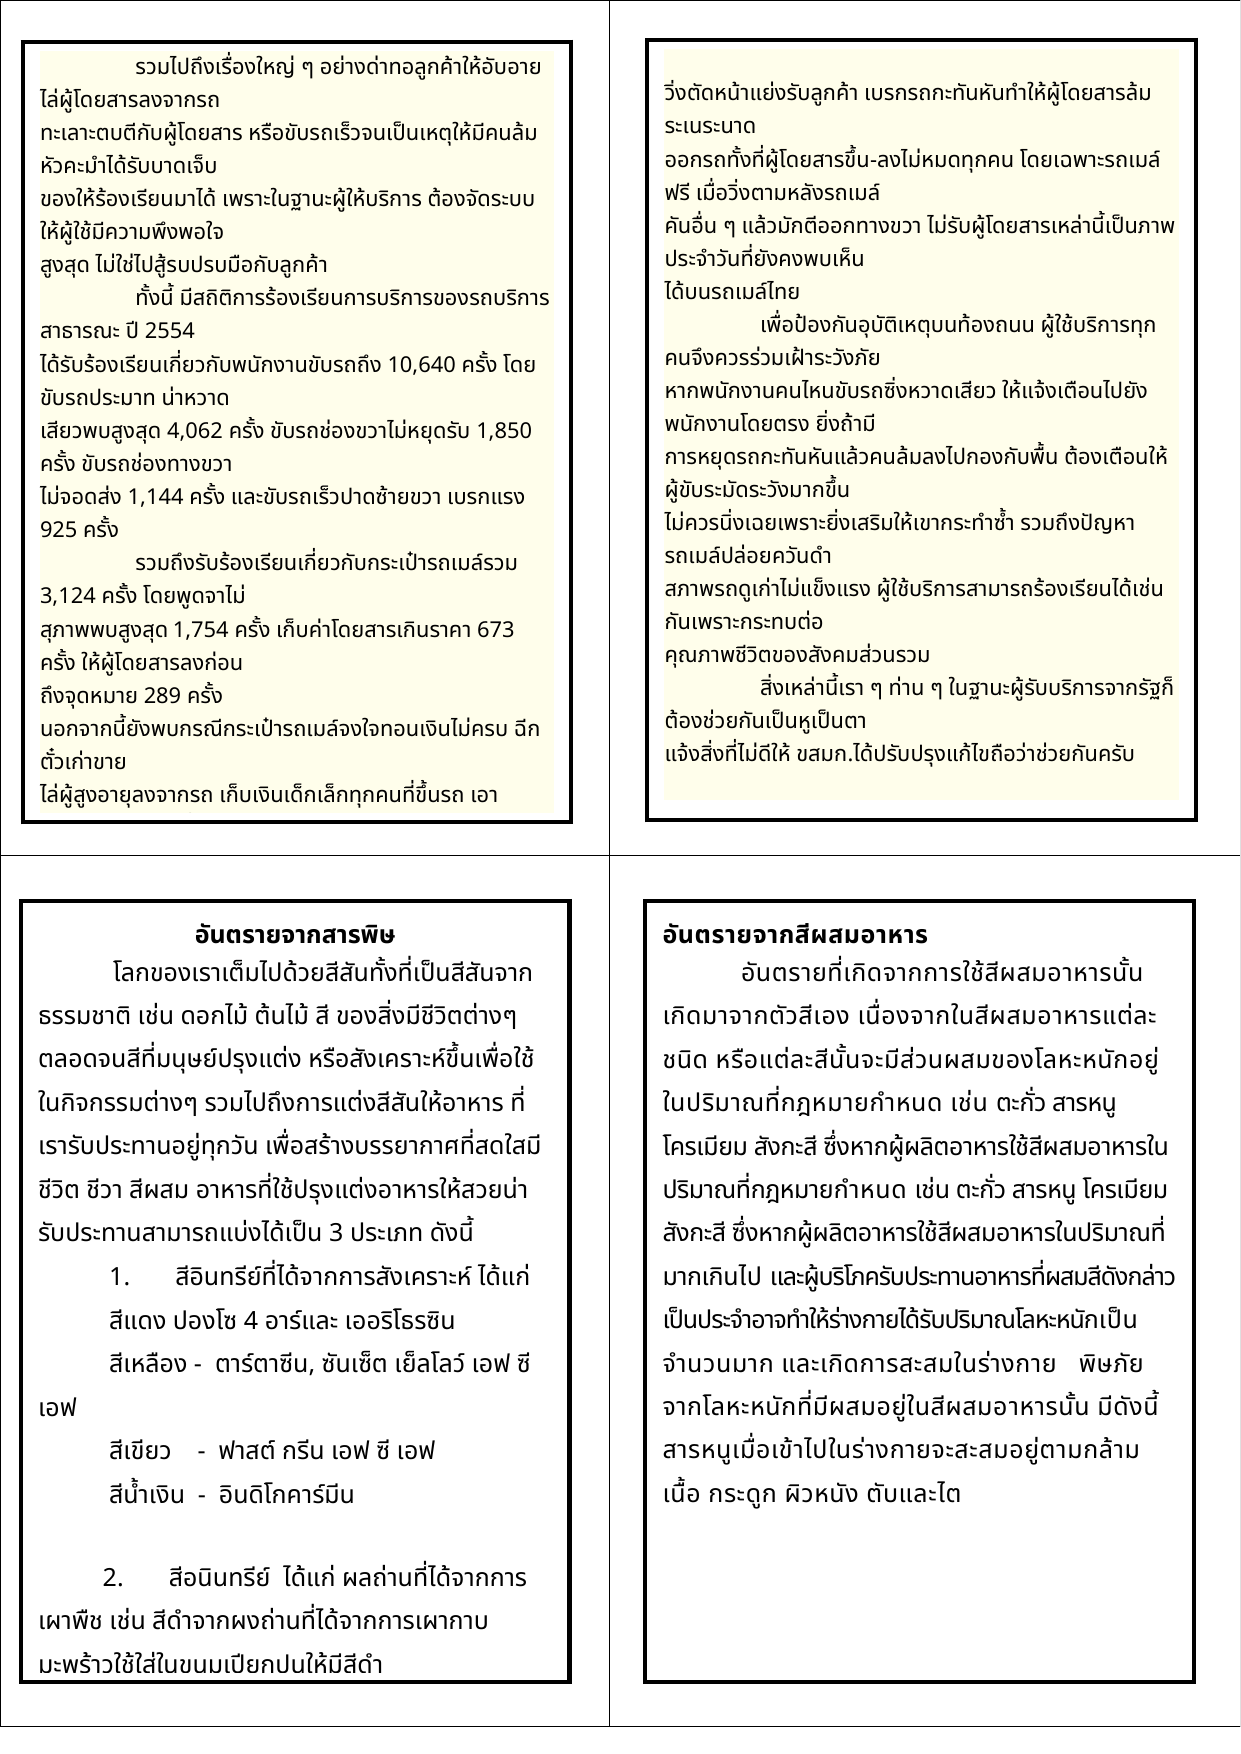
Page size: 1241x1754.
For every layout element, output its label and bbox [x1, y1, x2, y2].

table_cell [610, 1, 1240, 855]
table_cell [1, 856, 609, 1726]
table_cell [610, 856, 1240, 1726]
table_cell [1, 1, 609, 855]
